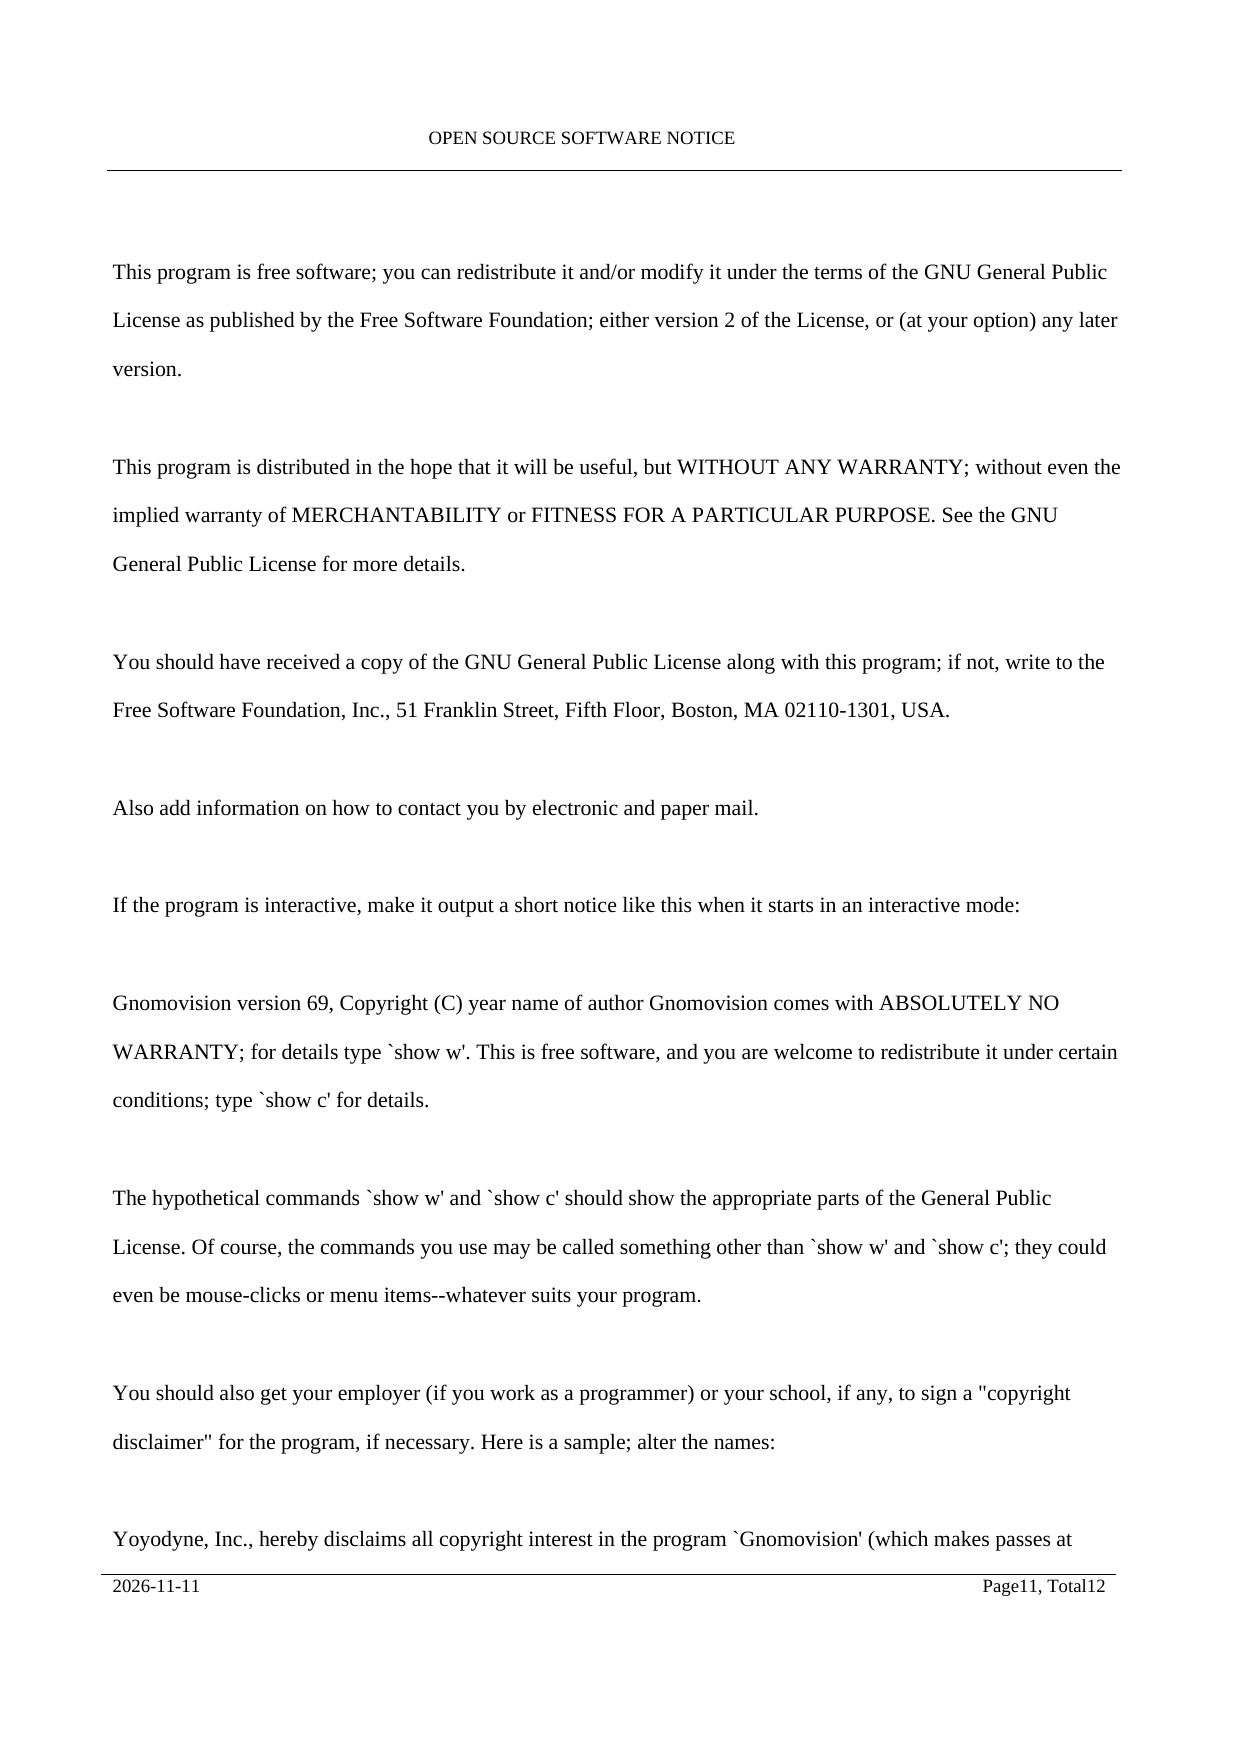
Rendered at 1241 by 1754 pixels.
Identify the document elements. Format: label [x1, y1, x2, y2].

text [112, 206, 1128, 1555]
